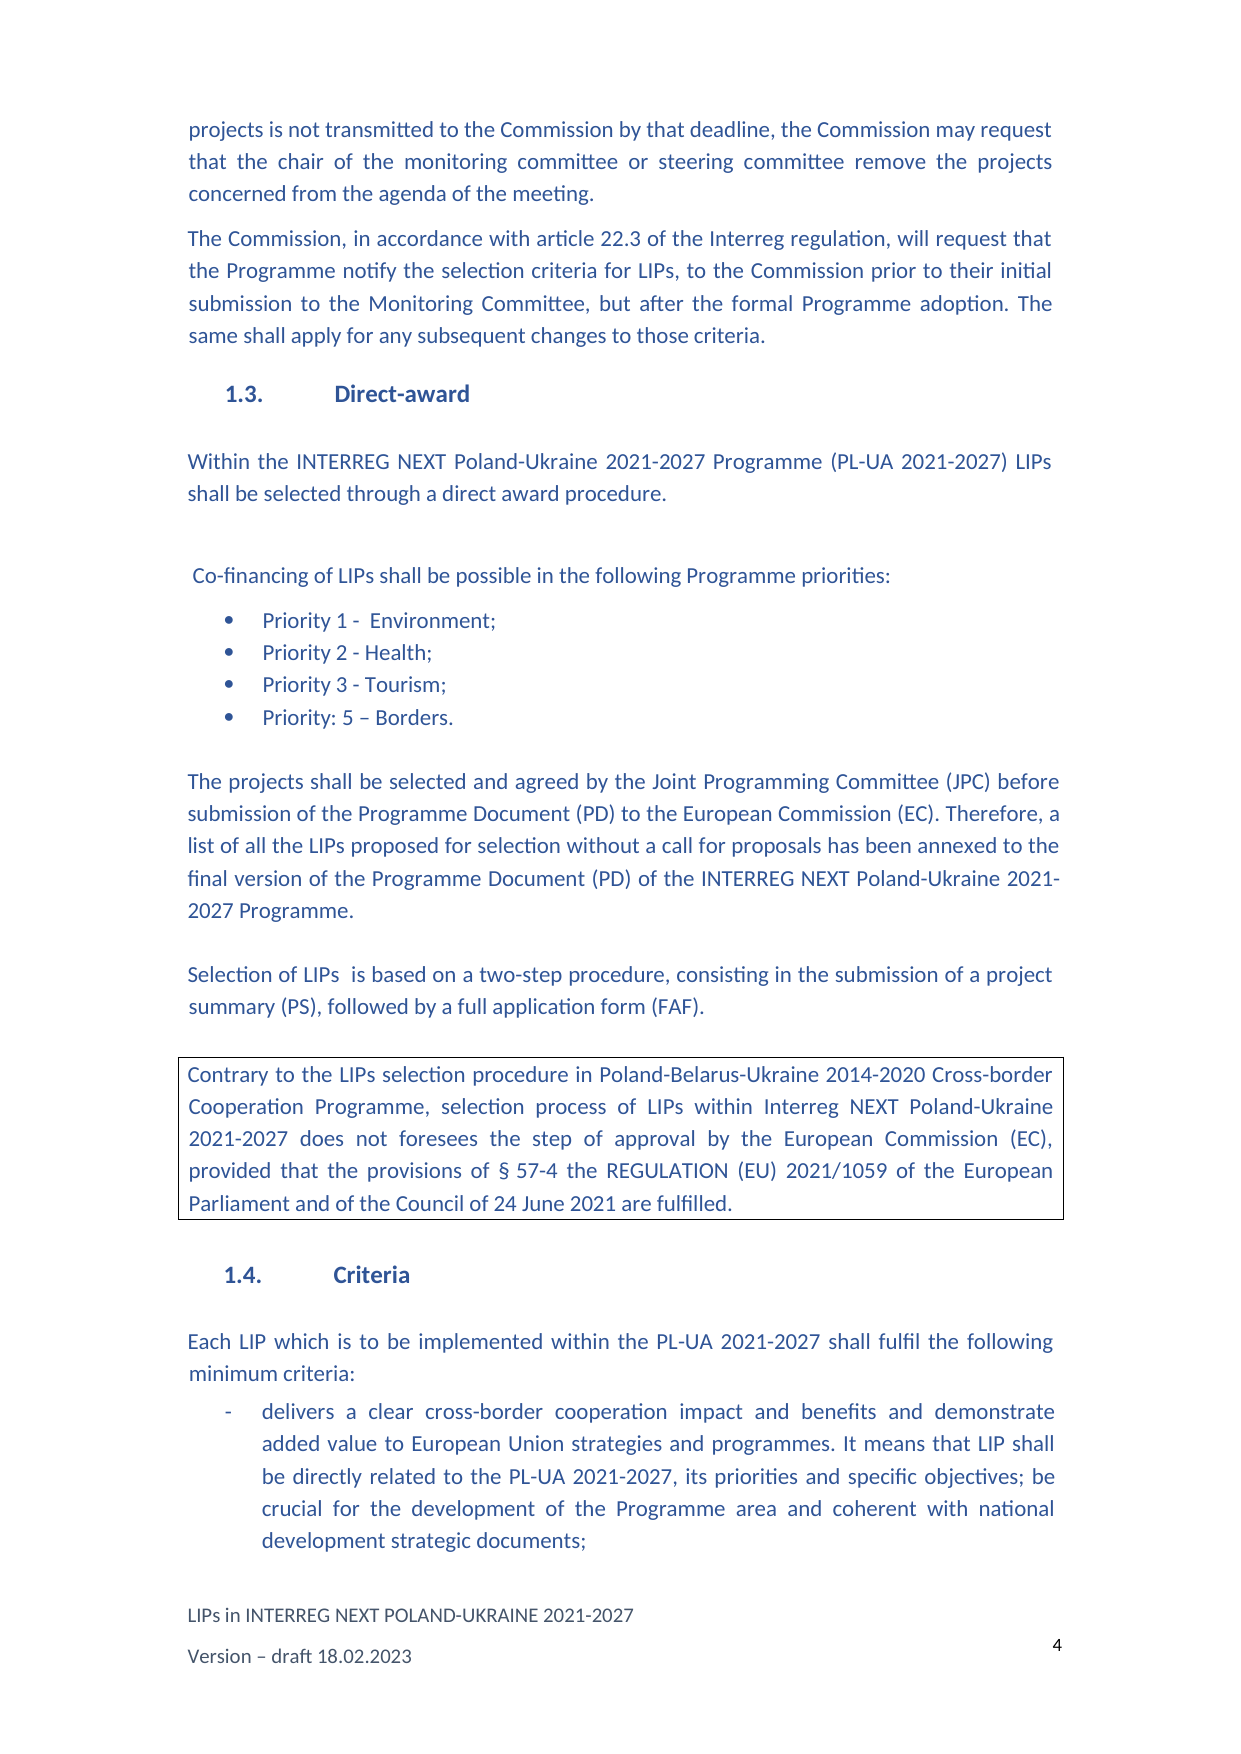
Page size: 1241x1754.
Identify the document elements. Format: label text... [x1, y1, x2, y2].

list Priority 2 - Health; [225, 638, 1054, 666]
text Co-financing of LIPs shall be possible in the following Programme priorities: [187, 562, 1062, 589]
text Contrary to the LIPs selection procedure in Poland-Belarus-Ukraine 2014-2020 Cross-border Cooperation Programme, selection process of LIPs within Interreg NEXT Poland-Ukraine 2021-2027 does not foresees the step of approval by the European Commission (EC), provided that the provisions of § 57-4 the REGULATION (EU) 2021/1059 of the European Parliament and of the Council of 24 June 2021 are fulfilled. [179, 1058, 1063, 1219]
text The Commission, in accordance with article 22.3 of the Interreg regulation, will request that the Programme notify the selection criteria for LIPs, to the Commission prior to their initial submission to the Monitoring Committee, but after the formal Programme adoption. The same shall apply for any subsequent changes to those criteria. [187, 224, 1054, 349]
text Within the INTERREG NEXT Poland-Ukraine 2021-2027 Programme (PL-UA 2021-2027) LIPs shall be selected through a direct award procedure. [187, 447, 1053, 507]
subtitle Criteria [223, 1259, 1054, 1290]
list Priority 1 - Environment; [225, 606, 1054, 634]
subtitle Direct-award [224, 378, 1054, 408]
text The projects shall be selected and agreed by the Joint Programming Committee (JPC) before submission of the Programme Document (PD) to the European Commission (EC). Therefore, a list of all the LIPs proposed for selection without a call for proposals has been annexed to the final version of the Programme Document (PD) of the INTERREG NEXT Poland-Ukraine 2021-2027 Programme. [187, 767, 1062, 924]
text Each LIP which is to be implemented within the PL-UA 2021-2027 shall fulfil the following minimum criteria: [187, 1327, 1054, 1387]
list Priority 3 - Tourism; [225, 671, 1054, 699]
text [187, 115, 1054, 208]
text Selection of LIPs is based on a two-step procedure, consisting in the submission of a project summary (PS), followed by a full application form (FAF). [187, 960, 1054, 1021]
list delivers a clear cross-border cooperation impact and benefits and demonstrate added value to European Union strategies and programmes. It means that LIP shall be directly related to the PL-UA 2021-2027, its priorities and specific objectives; be crucial for the development of the Programme area and coherent with national development strategic documents; [224, 1397, 1057, 1554]
list Priority: 5 – Borders. [225, 703, 1054, 731]
